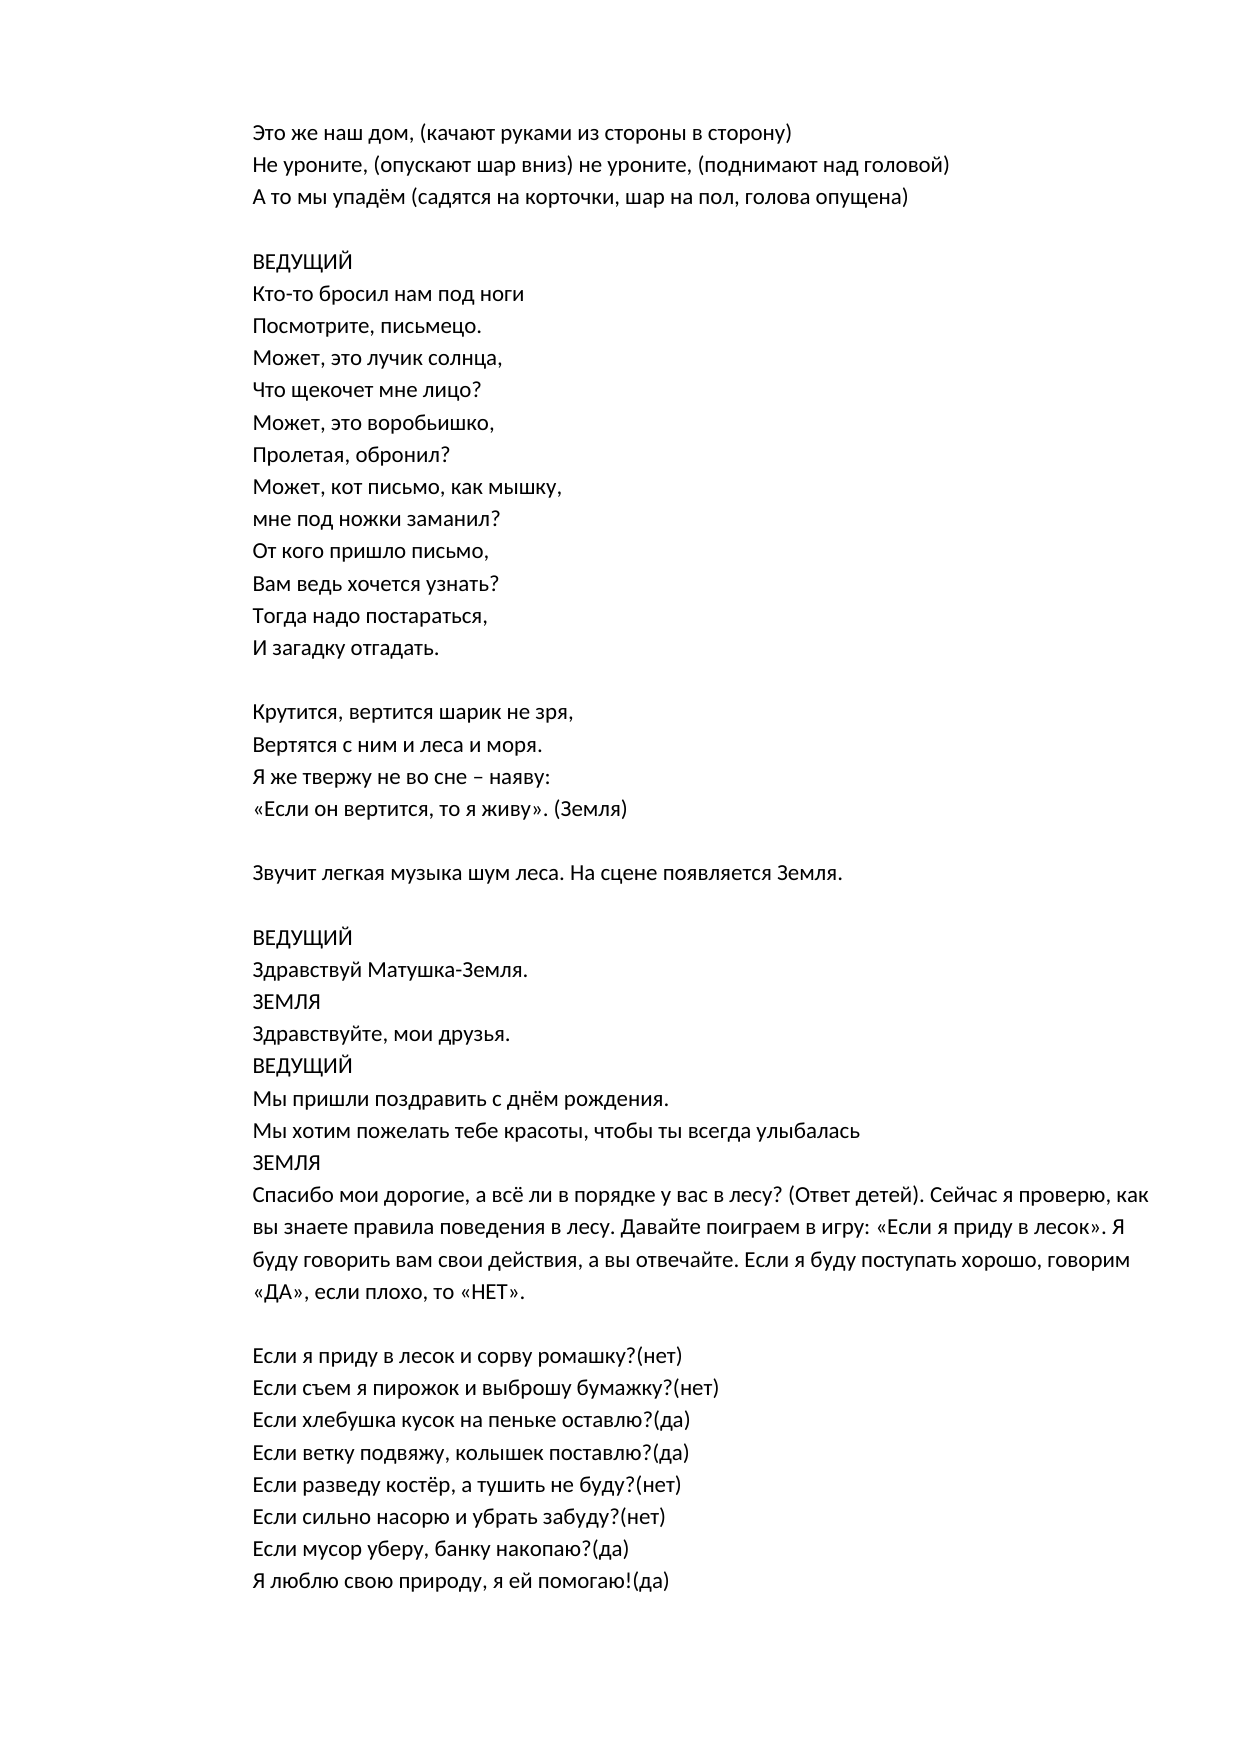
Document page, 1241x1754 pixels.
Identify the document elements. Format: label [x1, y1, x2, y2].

text [252, 118, 1152, 1627]
